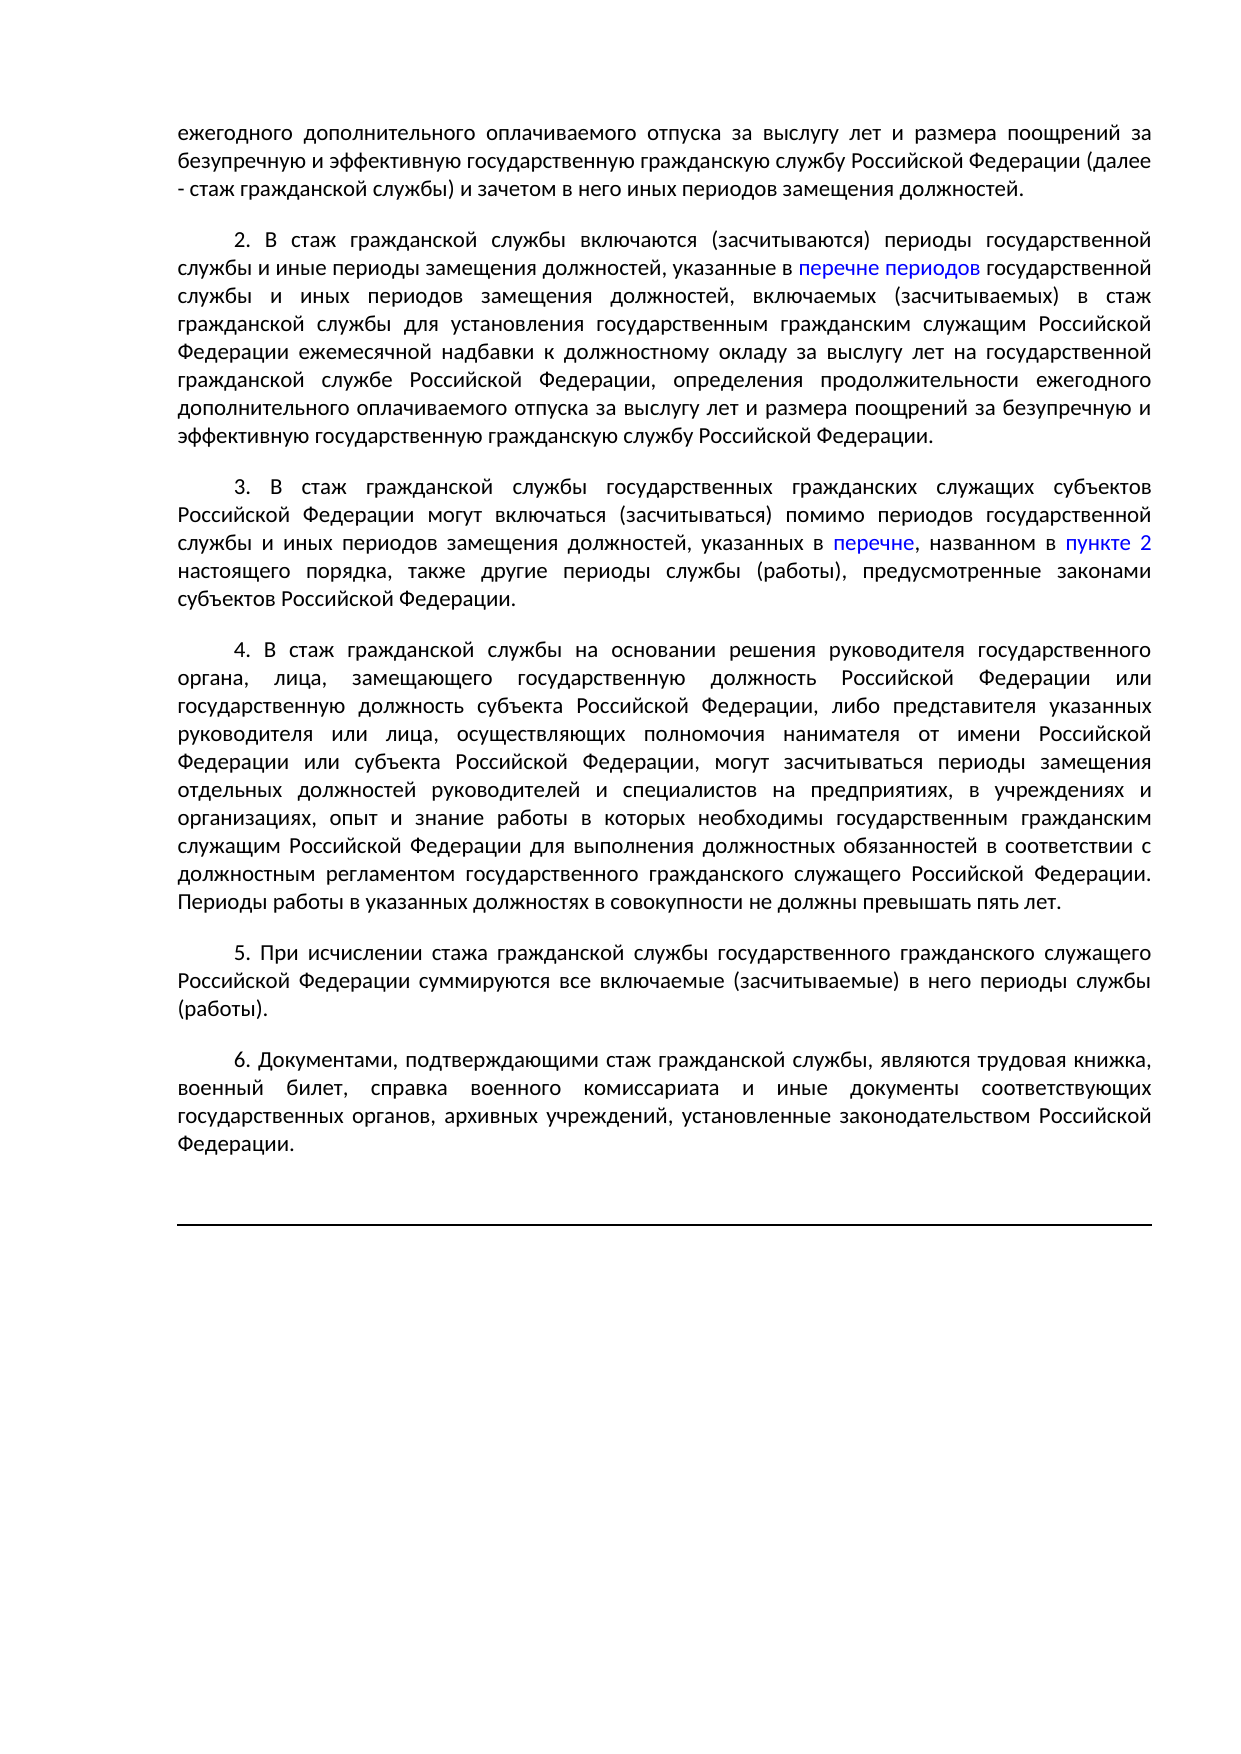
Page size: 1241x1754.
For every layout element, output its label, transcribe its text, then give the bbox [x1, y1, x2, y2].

text 5. При исчислении стажа гражданской службы государственного гражданского служащего Российской Федерации суммируются все включаемые (засчитываемые) в него периоды службы (работы). [177, 938, 1152, 1022]
text 3. В стаж гражданской службы государственных гражданских служащих субъектов Российской Федерации могут включаться (засчитываться) помимо периодов государственной службы и иных периодов замещения должностей, указанных в перечне, названном в пункте 2 настоящего порядка, также другие периоды службы (работы), предусмотренные законами субъектов Российской Федерации. [177, 472, 1152, 612]
text 4. В стаж гражданской службы на основании решения руководителя государственного органа, лица, замещающего государственную должность Российской Федерации или государственную должность субъекта Российской Федерации, либо представителя указанных руководителя или лица, осуществляющих полномочия нанимателя от имени Российской Федерации или субъекта Российской Федерации, могут засчитываться периоды замещения отдельных должностей руководителей и специалистов на предприятиях, в учреждениях и организациях, опыт и знание работы в которых необходимы государственным гражданским служащим Российской Федерации для выполнения должностных обязанностей в соответствии с должностным регламентом государственного гражданского служащего Российской Федерации. Периоды работы в указанных должностях в совокупности не должны превышать пять лет. [177, 635, 1152, 915]
text 6. Документами, подтверждающими стаж гражданской службы, являются трудовая книжка, военный билет, справка военного комиссариата и иные документы соответствующих государственных органов, архивных учреждений, установленные законодательством Российской Федерации. [177, 1045, 1152, 1157]
text 2. В стаж гражданской службы включаются (засчитываются) периоды государственной службы и иные периоды замещения должностей, указанные в перечне периодов государственной службы и иных периодов замещения должностей, включаемых (засчитываемых) в стаж гражданской службы для установления государственным гражданским служащим Российской Федерации ежемесячной надбавки к должностному окладу за выслугу лет на государственной гражданской службе Российской Федерации, определения продолжительности ежегодного дополнительного оплачиваемого отпуска за выслугу лет и размера поощрений за безупречную и эффективную государственную гражданскую службу Российской Федерации. [177, 225, 1152, 449]
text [177, 118, 1152, 202]
